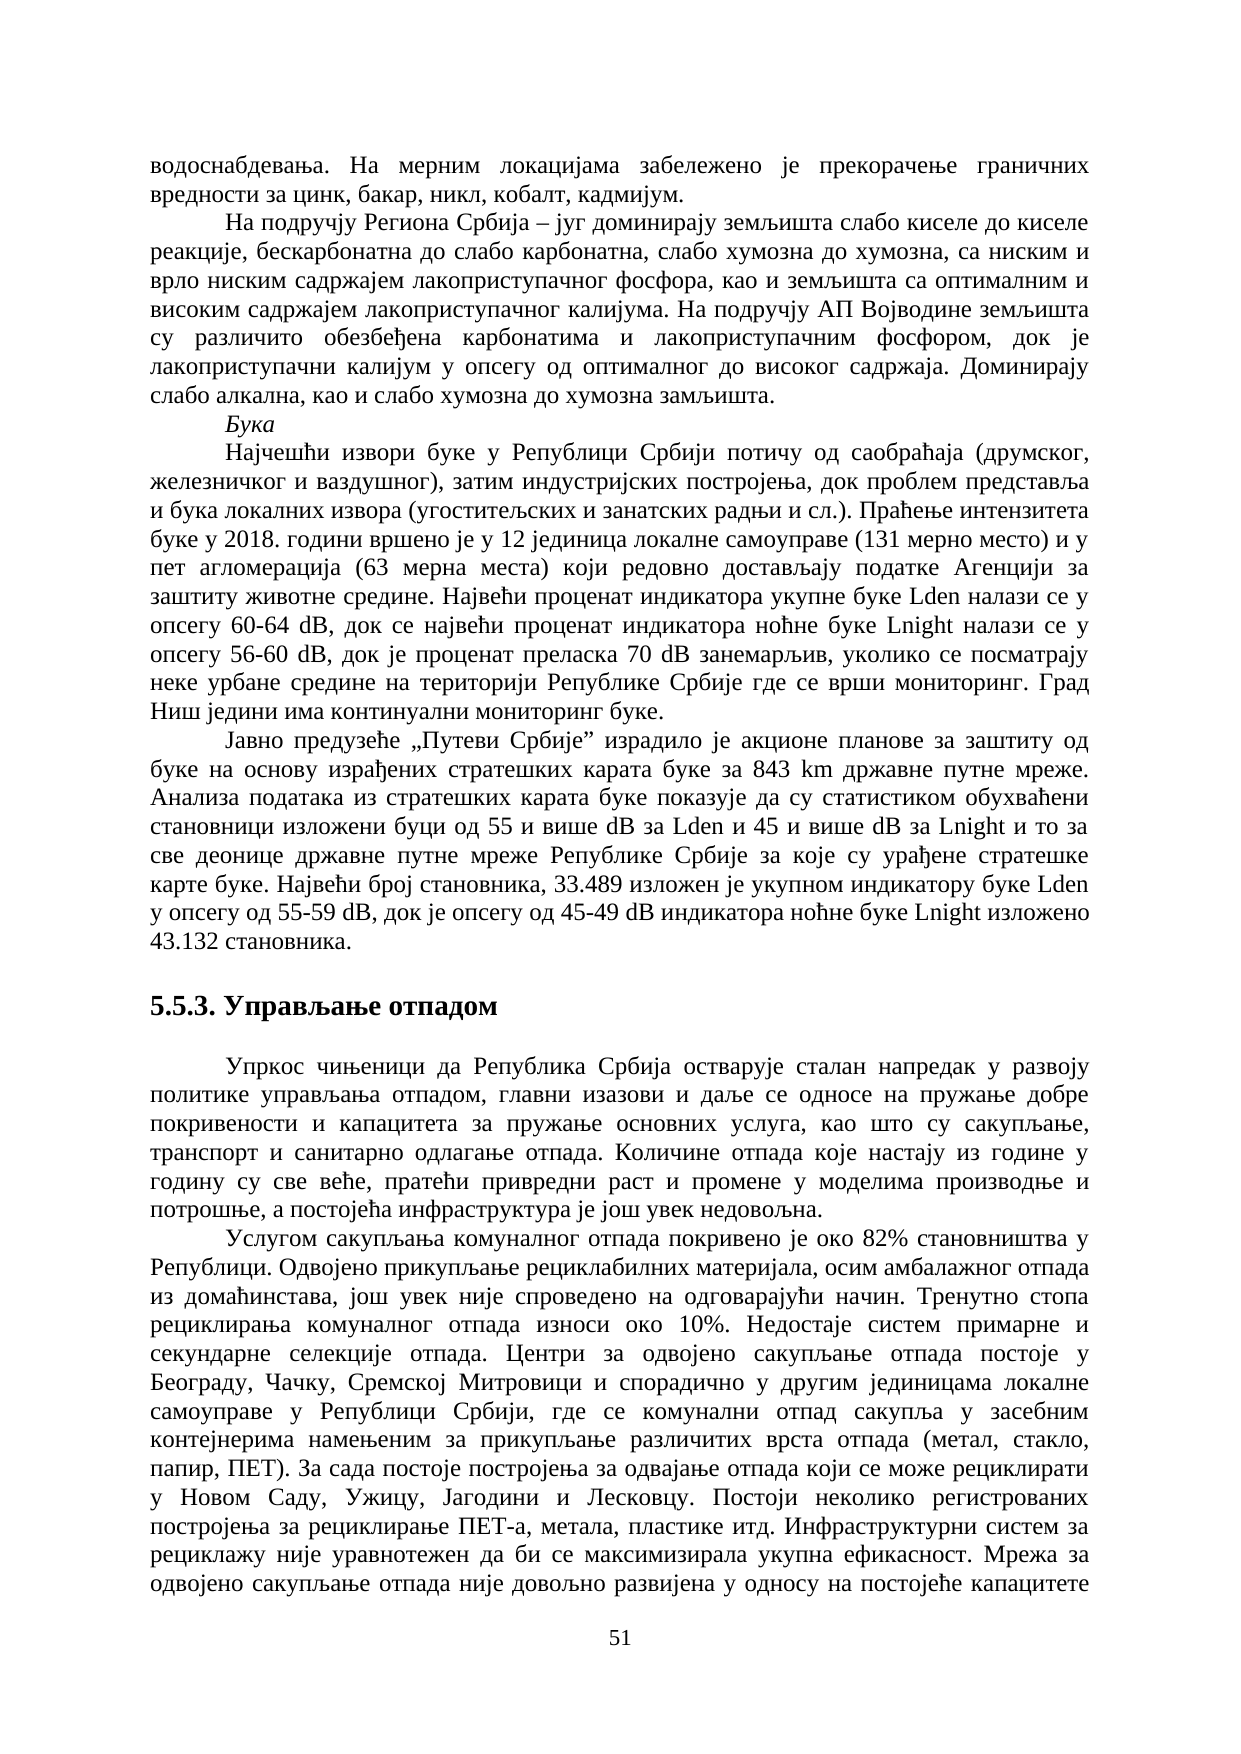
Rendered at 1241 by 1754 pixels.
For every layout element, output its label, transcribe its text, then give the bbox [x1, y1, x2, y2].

text 5.5.3. Управљање отпадом [150, 988, 1090, 1022]
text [150, 1223, 1090, 1597]
text Најчешћи извори буке у Републици Србији потичу од саобраћаја (друмског, железничког и ваздушног), затим индустријских постројења, док проблем представља и бука локалних извора (угоститељских и занатских радњи и сл.). Праћење интензитета буке у 2018. години вршено је у 12 јединица локалне самоуправе (131 мерно место) и у пет агломерација (63 мерна места) који редовно достављају податке Агенцији за заштиту животне средине. Највећи проценат индикатора укупне буке Lden налази се у опсегу 60-64 dB, док се највећи проценат индикатора ноћне буке Lnight налази се у опсегу 56-60 dB, док је проценат преласка 70 dB занемарљив, уколико се посматрају неке урбане средине на територији Републике Србије где се врши мониторинг. Град Ниш једини има континуални мониторинг буке. [150, 437, 1090, 725]
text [150, 150, 1090, 207]
text Јавно предузеће „Путеви Србије” израдило је акционе планове за заштиту од буке на основу израђених стратешких карата буке за 843 km државне путне мреже. Анализа података из стратешких карата буке показује да су статистиком обухваћени становници изложени буци од 55 и више dB за Lden и 45 и више dB за Lnight и то за све деонице државне путне мреже Републике Србије за које су урађене стратешке карте буке. Највећи број становника, 33.489 изложен је укупном индикатору буке Lden у опсегу од 55-59 dB, док је опсегу од 45-49 dB индикатора ноћне буке Lnight изложено 43.132 становника. [150, 725, 1090, 955]
text Упркос чињеници да Република Србија остварује сталан напредак у развоју политике управљања отпадом, главни изазови и даље се односе на пружање добре покривености и капацитета за пружање основних услуга, као што су сакупљање, транспорт и санитарно одлагање отпада. Количине отпада које настају из године у годину су све веће, пратећи привредни раст и промене у моделима производње и потрошње, а постојећа инфраструктура је још увек недовољна. [150, 1051, 1090, 1223]
text На подручју Региона Србија ‒ југ доминирају земљишта слабо киселе до киселе реакције, бескарбонатна до слабо карбонатна, слабо хумозна до хумозна, са ниским и врло ниским садржајем лакоприступачног фосфора, као и земљишта са оптималним и високим садржајем лакоприступачног калијума. На подручју АП Војводине земљишта су различито обезбеђена карбонатима и лакоприступачним фосфором, док је лакоприступачни калијум у опсегу од оптималног до високог садржаја. Доминирају слабо алкална, као и слабо хумозна до хумозна замљишта. [150, 207, 1090, 409]
text Бука [150, 409, 1090, 437]
